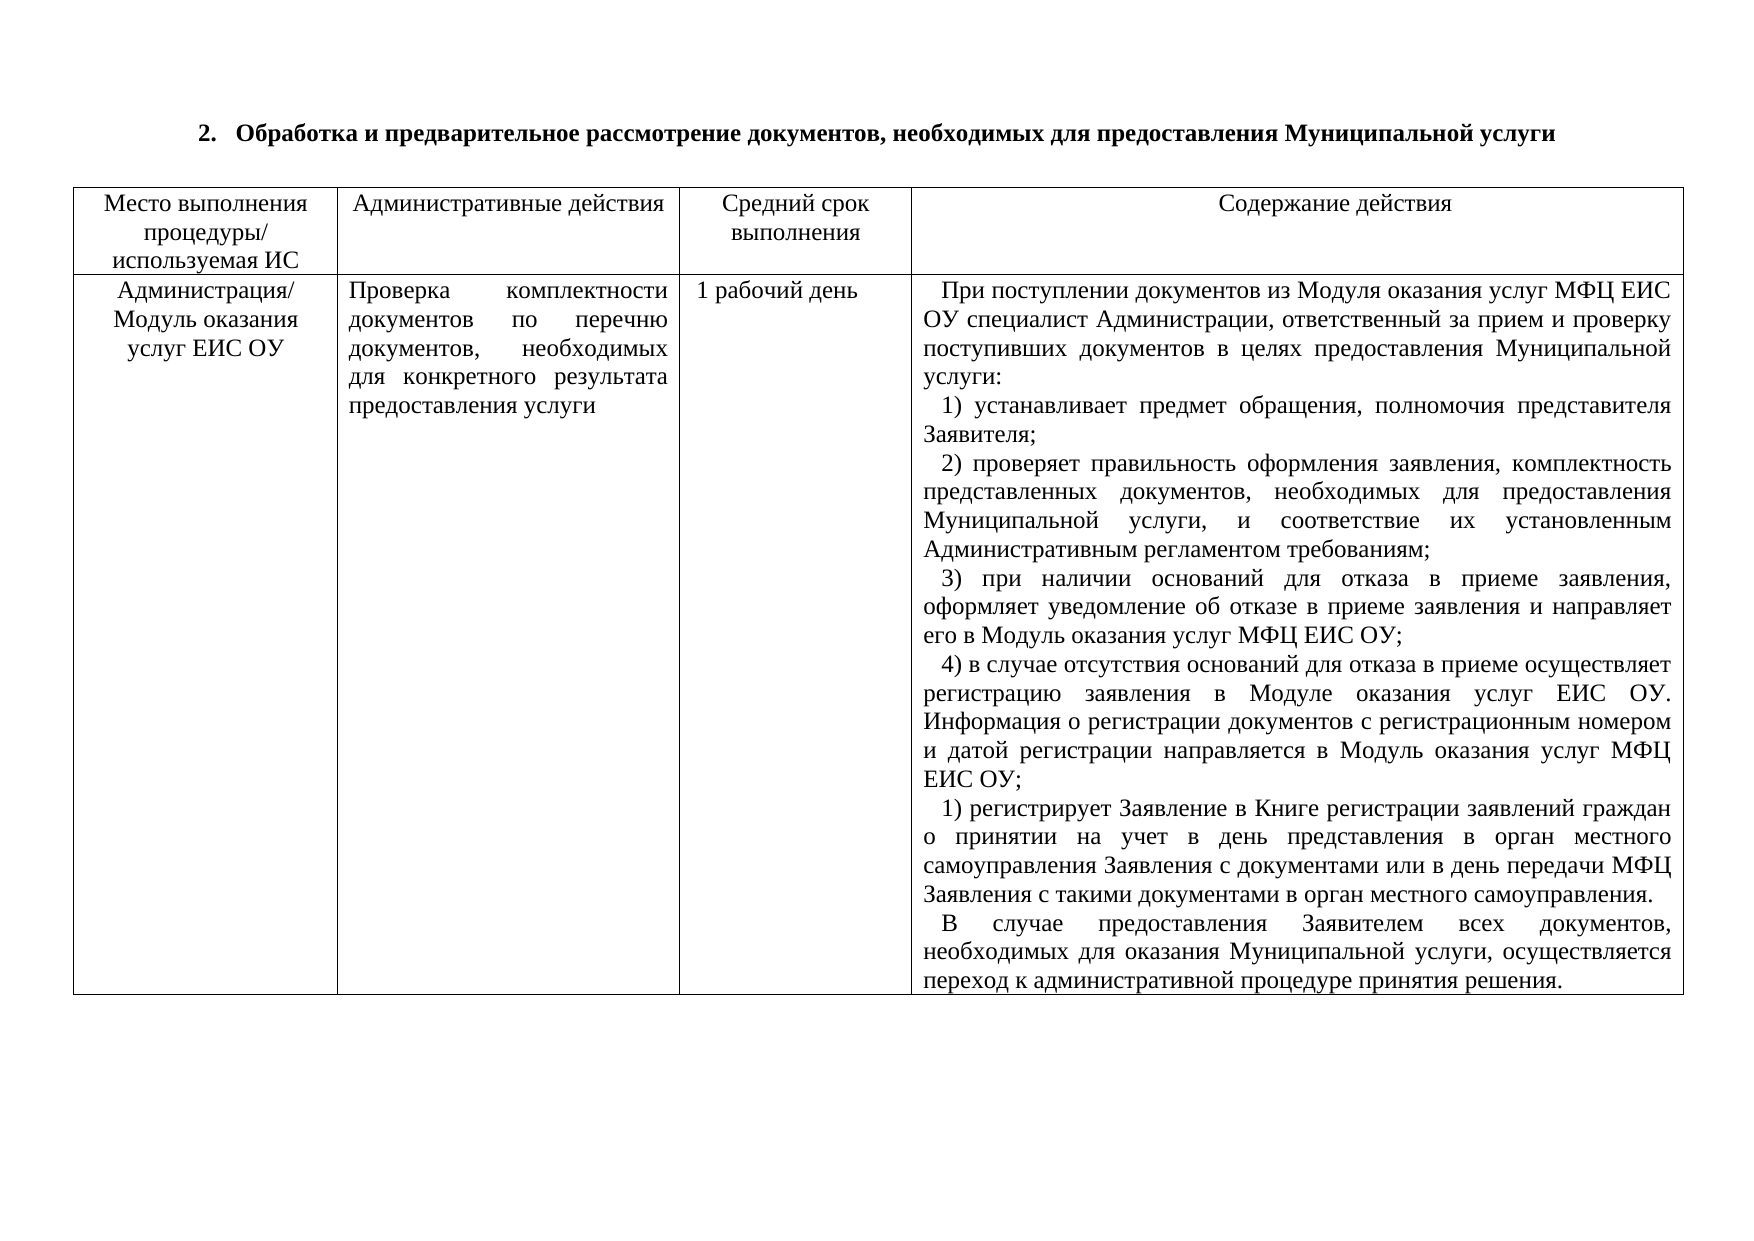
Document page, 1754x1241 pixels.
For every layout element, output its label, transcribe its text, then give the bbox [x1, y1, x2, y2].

table_cell 1 рабочий день [680, 275, 911, 994]
table_cell Администрация/ Модуль оказания услуг ЕИС ОУ [74, 275, 337, 994]
list Обработка и предварительное рассмотрение документов, необходимых для предоставления Муниципальной услуги [103, 118, 1651, 147]
table_cell Проверка комплектности документов по перечню документов, необходимых для конкретного результата предоставления услуги [338, 275, 679, 994]
table_header Средний срок выполнения [680, 188, 911, 274]
table_header Содержание действия [912, 188, 1683, 274]
table_header Место выполнения процедуры/ используемая ИС [74, 188, 337, 274]
table_header Административные действия [338, 188, 679, 274]
table_cell При поступлении документов из Модуля оказания услуг МФЦ ЕИС ОУ специалист Администрации, ответственный за прием и проверку поступивших документов в целях предоставления Муниципальной услуги: 1) устанавливает предмет обращения, полномочия представителя Заявителя; 2) проверяет правильность оформления заявления, комплектность представленных документов, необходимых для предоставления Муниципальной услуги, и соответствие их установленным Административным регламентом требованиям; 3) при наличии оснований для отказа в приеме заявления, оформляет уведомление об отказе в приеме заявления и направляет его в Модуль оказания услуг МФЦ ЕИС ОУ; 4) в случае отсутствия оснований для отказа в приеме осуществляет регистрацию заявления в Модуле оказания услуг ЕИС ОУ. Информация о регистрации документов с регистрационным номером и датой регистрации направляется в Модуль оказания услуг МФЦ ЕИС ОУ; 1) регистрирует Заявление в Книге регистрации заявлений граждан о принятии на учет в день представления в орган местного самоуправления Заявления с документами или в день передачи МФЦ Заявления с такими документами в орган местного самоуправления. В случае предоставления Заявителем всех документов, необходимых для оказания Муниципальной услуги, осуществляется переход к административной процедуре принятия решения. [912, 275, 1683, 994]
